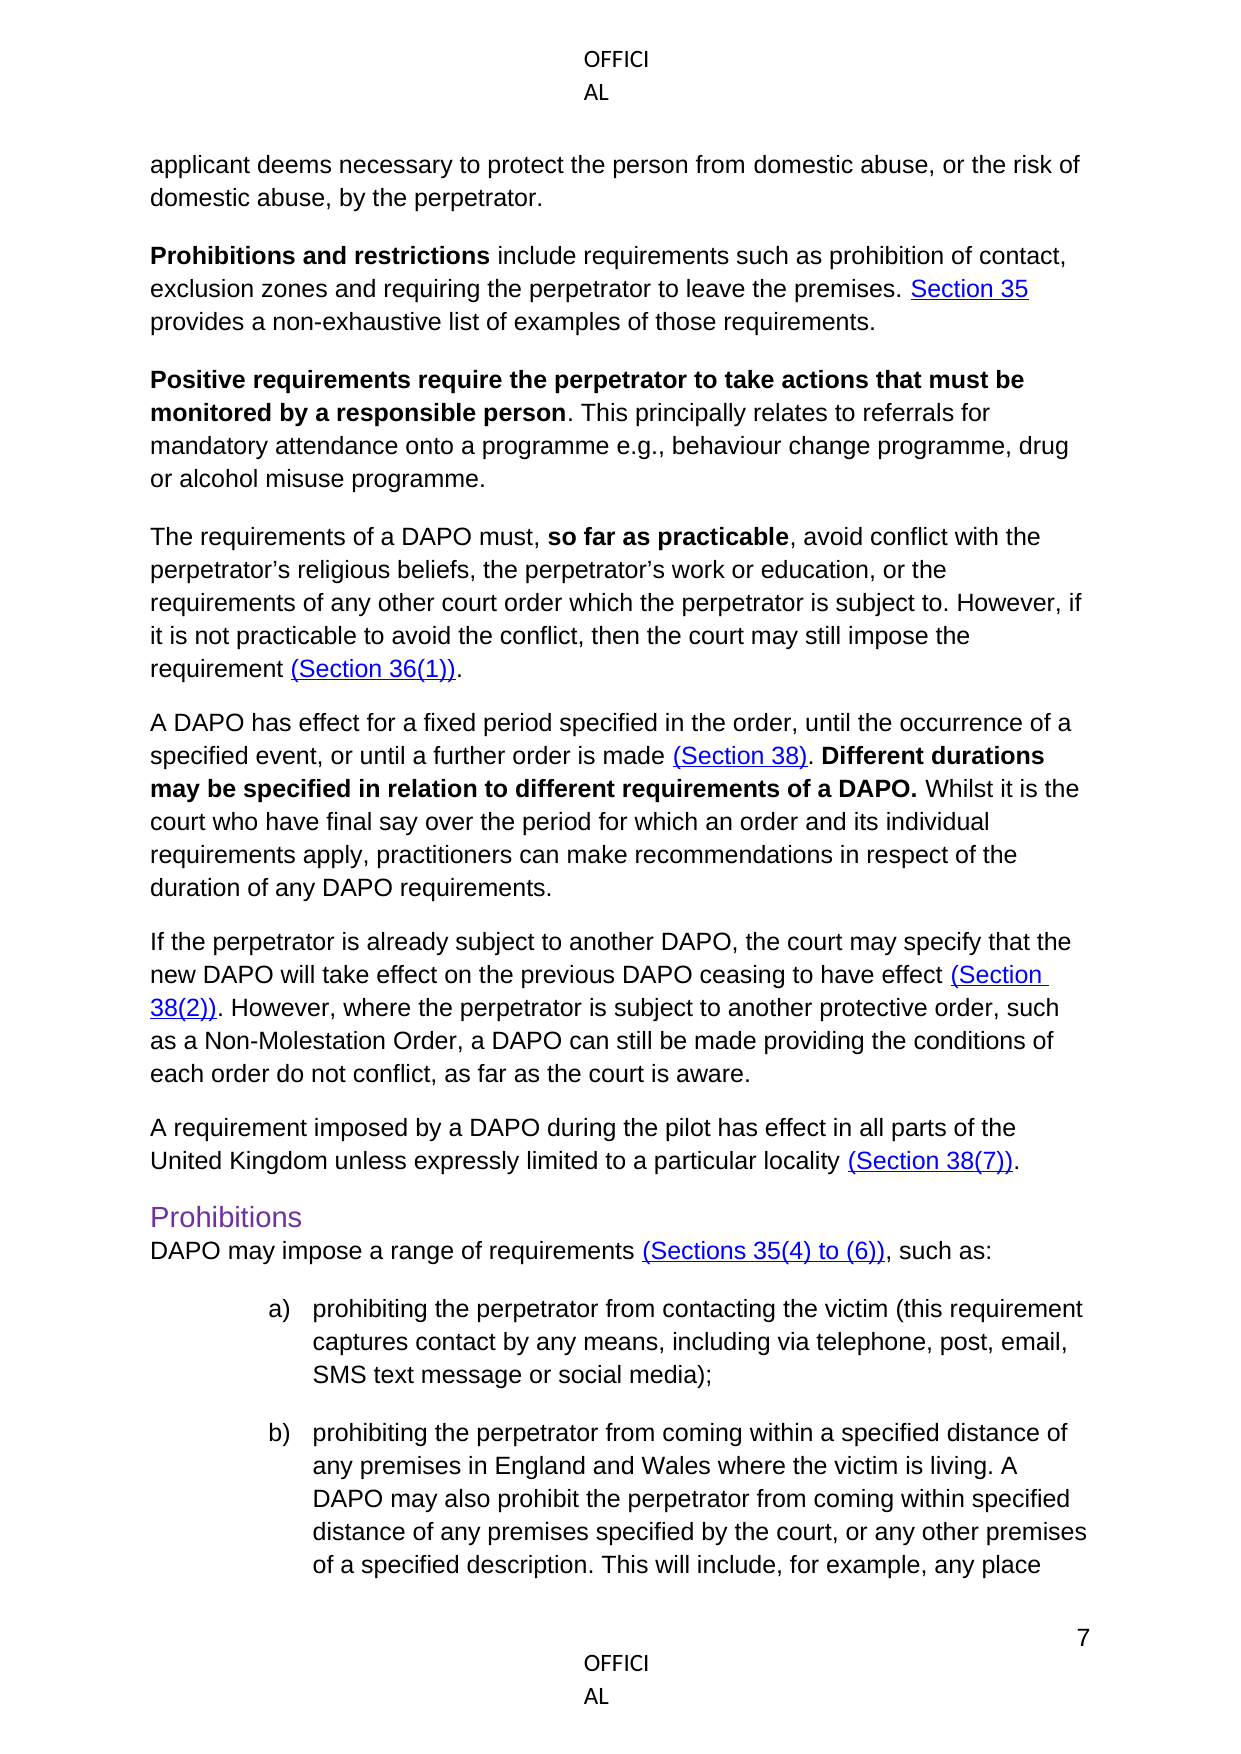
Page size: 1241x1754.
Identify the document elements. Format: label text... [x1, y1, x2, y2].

text Prohibitions and restrictions include requirements such as prohibition of contact, exclusion zones and requiring the perpetrator to leave the premises. Section 35 provides a non-exhaustive list of examples of those requirements. [150, 241, 1090, 336]
text A requirement imposed by a DAPO during the pilot has effect in all parts of the United Kingdom unless expressly limited to a particular locality (Section 38(7)). [150, 1113, 1090, 1175]
subtitle Prohibitions [150, 1200, 1090, 1233]
text Positive requirements require the perpetrator to take actions that must be monitored by a responsible person. This principally relates to referrals for mandatory attendance onto a programme e.g., behaviour change programme, drug or alcohol misuse programme. [150, 365, 1090, 493]
list prohibiting the perpetrator from contacting the victim (this requirement captures contact by any means, including via telephone, post, email, SMS text message or social media); [268, 1294, 1090, 1389]
text If the perpetrator is already subject to another DAPO, the court may specify that the new DAPO will take effect on the previous DAPO ceasing to have effect (Section 38(2)). However, where the perpetrator is subject to another protective order, such as a Non-Molestation Order, a DAPO can still be made providing the conditions of each order do not conflict, as far as the court is aware. [150, 927, 1090, 1088]
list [268, 1418, 1090, 1579]
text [150, 150, 1090, 212]
text DAPO may impose a range of requirements (Sections 35(4) to (6)), such as: [150, 1236, 1090, 1265]
text The requirements of a DAPO must, so far as practicable, avoid conflict with the perpetrator’s religious beliefs, the perpetrator’s work or education, or the requirements of any other court order which the perpetrator is subject to. However, if it is not practicable to avoid the conflict, then the court may still impose the requirement (Section 36(1)). [150, 522, 1090, 683]
text A DAPO has effect for a fixed period specified in the order, until the occurrence of a specified event, or until a further order is made (Section 38). Different durations may be specified in relation to different requirements of a DAPO. Whilst it is the court who have final say over the period for which an order and its individual requirements apply, practitioners can make recommendations in respect of the duration of any DAPO requirements. [150, 708, 1090, 902]
